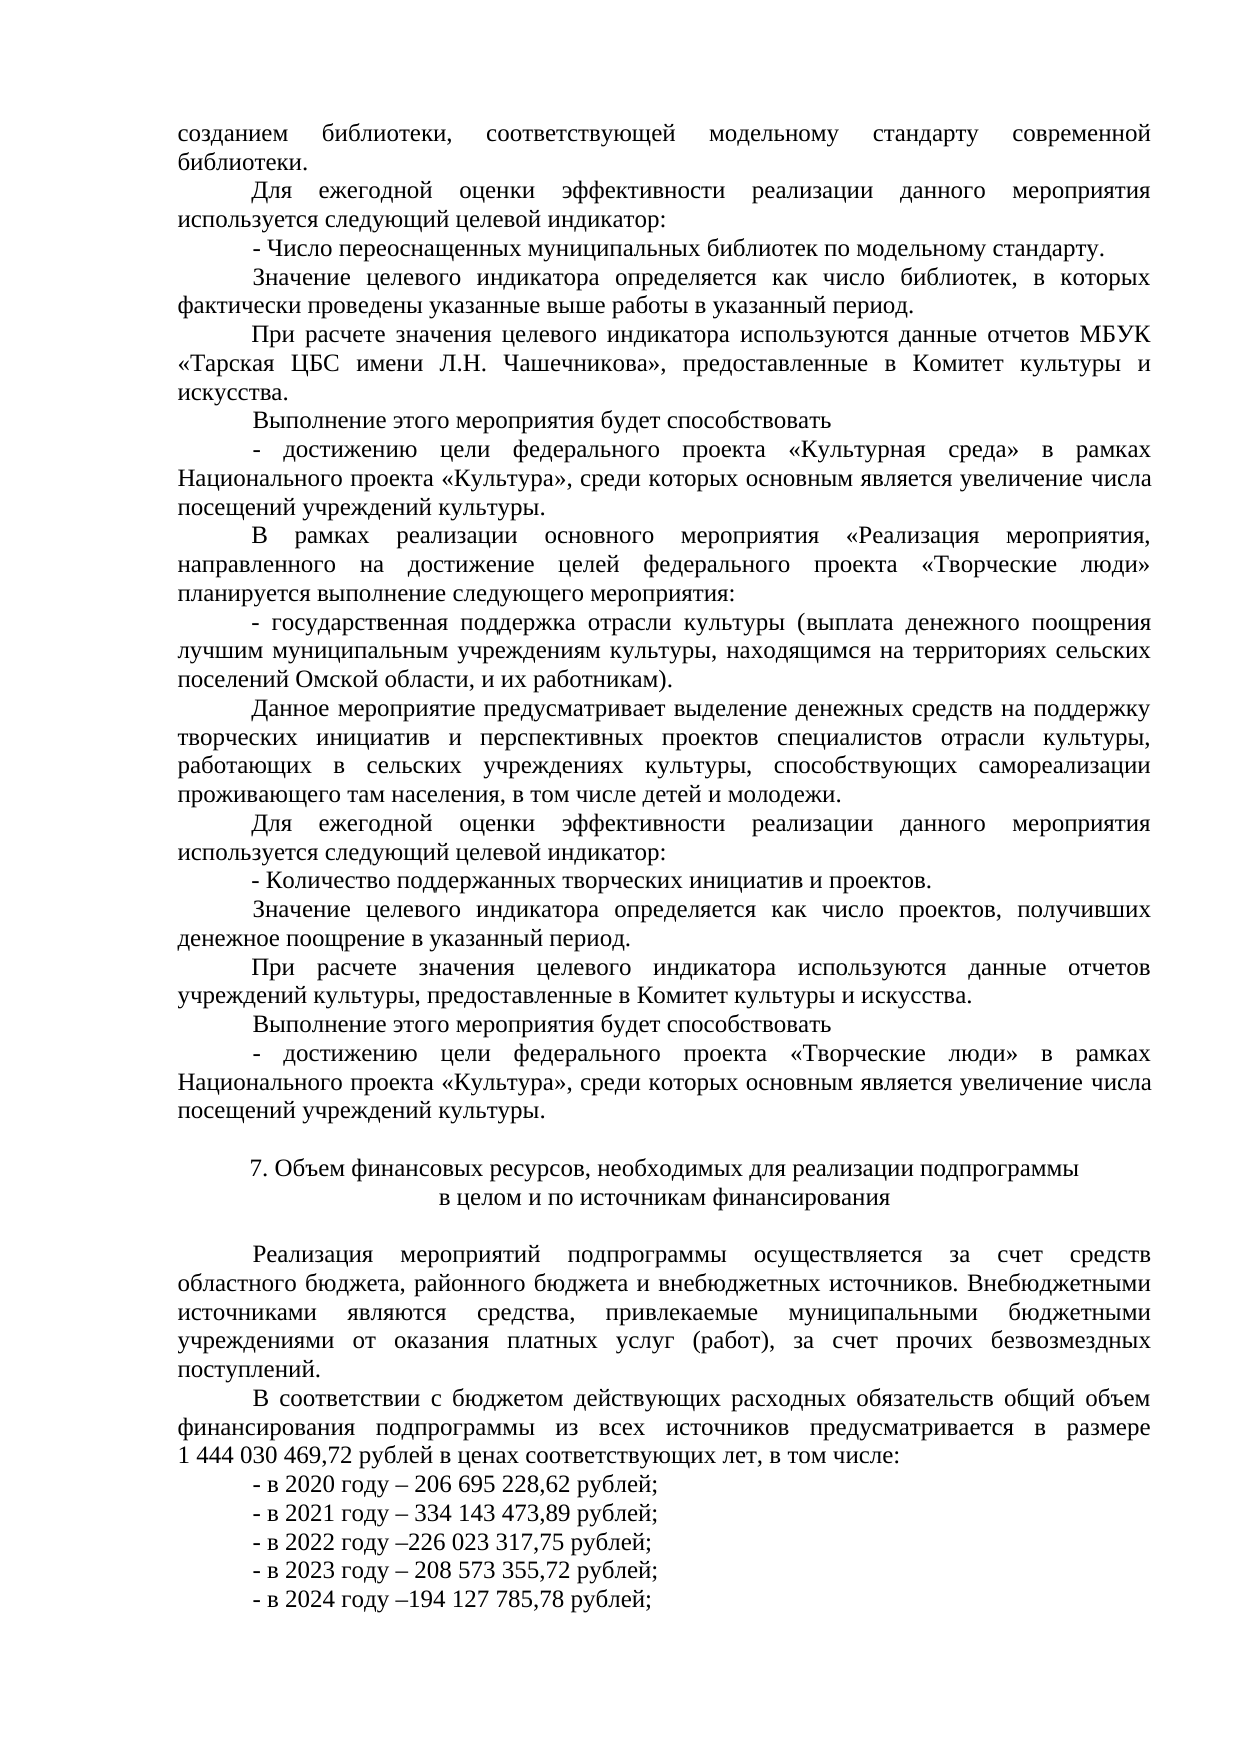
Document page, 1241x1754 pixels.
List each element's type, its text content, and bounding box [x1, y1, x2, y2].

text При расчете значения целевого индикатора используются данные отчетов МБУК «Тарская ЦБС имени Л.Н. Чашечникова», предоставленные в Комитет культуры и искусства. [177, 319, 1152, 406]
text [177, 118, 1152, 176]
text - Количество поддержанных творческих инициатив и проектов. [177, 866, 1152, 894]
text - достижению цели федерального проекта «Культурная среда» в рамках Национального проекта «Культура», среди которых основным является увеличение числа посещений учреждений культуры. [177, 434, 1152, 521]
text - Число переоснащенных муниципальных библиотек по модельному стандарту. [177, 233, 1152, 262]
text - в 2023 году – 208 573 355,72 рублей; [177, 1556, 1152, 1584]
text В соответствии с бюджетом действующих расходных обязательств общий объем финансирования подпрограммы из всех источников предусматривается в размере 1 444 030 469,72 рублей в ценах соответствующих лет, в том числе: [177, 1383, 1152, 1469]
text Значение целевого индикатора определяется как число библиотек, в которых фактически проведены указанные выше работы в указанный период. [177, 262, 1152, 319]
text - в 2020 году – 206 695 228,62 рублей; [177, 1469, 1152, 1498]
text - в 2022 году –226 023 317,75 рублей; [177, 1527, 1152, 1556]
text 7. Объем финансовых ресурсов, необходимых для реализации подпрограммы [177, 1153, 1152, 1182]
text Данное мероприятие предусматривает выделение денежных средств на поддержку творческих инициатив и перспективных проектов специалистов отрасли культуры, работающих в сельских учреждениях культуры, способствующих самореализации проживающего там населения, в том числе детей и молодежи. [177, 693, 1152, 808]
text Реализация мероприятий подпрограммы осуществляется за счет средств областного бюджета, районного бюджета и внебюджетных источников. Внебюджетными источниками являются средства, привлекаемые муниципальными бюджетными учреждениями от оказания платных услуг (работ), за счет прочих безвозмездных поступлений. [177, 1239, 1152, 1383]
text При расчете значения целевого индикатора используются данные отчетов учреждений культуры, предоставленные в Комитет культуры и искусства. [177, 952, 1152, 1009]
text В рамках реализации основного мероприятия «Реализация мероприятия, направленного на достижение целей федерального проекта «Творческие люди» планируется выполнение следующего мероприятия: [177, 521, 1152, 607]
text Для ежегодной оценки эффективности реализации данного мероприятия используется следующий целевой индикатор: [177, 176, 1152, 233]
text Для ежегодной оценки эффективности реализации данного мероприятия используется следующий целевой индикатор: [177, 808, 1152, 866]
text - в 2024 году –194 127 785,78 рублей; [177, 1584, 1152, 1613]
text Значение целевого индикатора определяется как число проектов, получивших денежное поощрение в указанный период. [177, 894, 1152, 952]
text - государственная поддержка отрасли культуры (выплата денежного поощрения лучшим муниципальным учреждениям культуры, находящимся на территориях сельских поселений Омской области, и их работникам). [177, 607, 1152, 693]
text Выполнение этого мероприятия будет способствовать [177, 406, 1152, 434]
text - достижению цели федерального проекта «Творческие люди» в рамках Национального проекта «Культура», среди которых основным является увеличение числа посещений учреждений культуры. [177, 1038, 1152, 1124]
text Выполнение этого мероприятия будет способствовать [177, 1009, 1152, 1038]
text в целом и по источникам финансирования [177, 1182, 1152, 1211]
text - в 2021 году – 334 143 473,89 рублей; [177, 1498, 1152, 1527]
